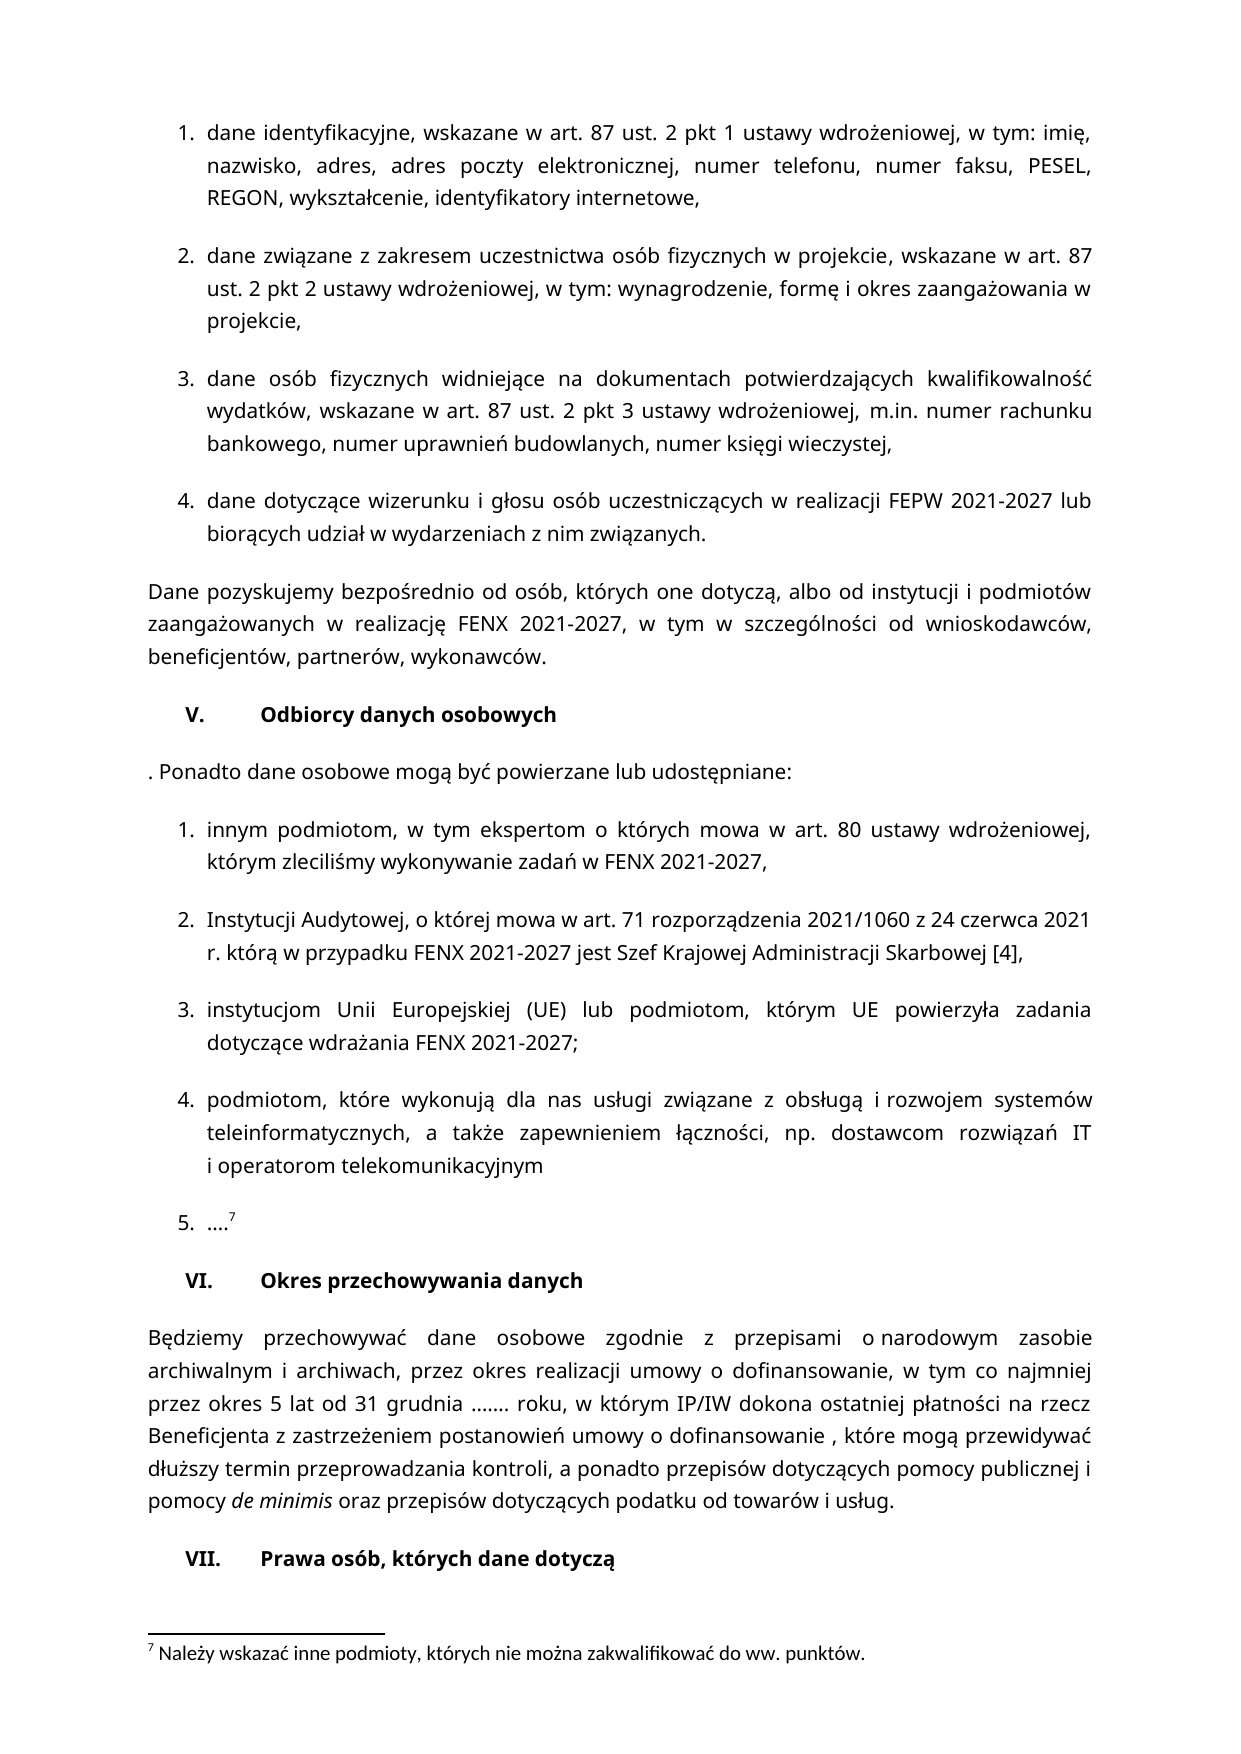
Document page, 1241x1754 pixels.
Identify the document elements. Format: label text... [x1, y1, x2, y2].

list Prawa osób, których dane dotyczą [185, 1544, 1093, 1573]
text Będziemy przechowywać dane osobowe zgodnie z przepisami o narodowym zasobie archiwalnym i archiwach, przez okres realizacji umowy o dofinansowanie, w tym co najmniej przez okres 5 lat od 31 grudnia ……. roku, w którym IP/IW dokona ostatniej płatności na rzecz Beneficjenta z zastrzeżeniem postanowień umowy o dofinansowanie , które mogą przewidywać dłuższy termin przeprowadzania kontroli, a ponadto przepisów dotyczących pomocy publicznej i pomocy de minimis oraz przepisów dotyczących podatku od towarów i usług. [148, 1323, 1093, 1515]
list …. [177, 1208, 1093, 1237]
list dane dotyczące wizerunku i głosu osób uczestniczących w realizacji FEPW 2021-2027 lub biorących udział w wydarzeniach z nim związanych. [177, 487, 1093, 548]
list dane osób fizycznych widniejące na dokumentach potwierdzających kwalifikowalność wydatków, wskazane w art. 87 ust. 2 pkt 3 ustawy wdrożeniowej, m.in. numer rachunku bankowego, numer uprawnień budowlanych, numer księgi wieczystej, [177, 364, 1093, 457]
list dane identyfikacyjne, wskazane w art. 87 ust. 2 pkt 1 ustawy wdrożeniowej, w tym: imię, nazwisko, adres, adres poczty elektronicznej, numer telefonu, numer faksu, PESEL, REGON, wykształcenie, identyfikatory internetowe, [177, 118, 1093, 212]
list instytucjom Unii Europejskiej (UE) lub podmiotom, którym UE powierzyła zadania dotyczące wdrażania FENX 2021-2027; [177, 995, 1093, 1056]
list Instytucji Audytowej, o której mowa w art. 71 rozporządzenia 2021/1060 z 24 czerwca 2021 r. którą w przypadku FENX 2021-2027 jest Szef Krajowej Administracji Skarbowej [4], [177, 905, 1093, 966]
list Okres przechowywania danych [185, 1266, 1093, 1294]
text Dane pozyskujemy bezpośrednio od osób, których one dotyczą, albo od instytucji i podmiotów zaangażowanych w realizację FENX 2021-2027, w tym w szczególności od wnioskodawców, beneficjentów, partnerów, wykonawców. [148, 577, 1093, 671]
list innym podmiotom, w tym ekspertom o których mowa w art. 80 ustawy wdrożeniowej, którym zleciliśmy wykonywanie zadań w FENX 2021-2027, [177, 815, 1093, 876]
list podmiotom, które wykonują dla nas usługi związane z obsługą i rozwojem systemów teleinformatycznych, a także zapewnieniem łączności, np. dostawcom rozwiązań IT i operatorom telekomunikacyjnym [177, 1086, 1093, 1179]
list Odbiorcy danych osobowych [185, 700, 1093, 728]
text . Ponadto dane osobowe mogą być powierzane lub udostępniane: [148, 757, 1093, 786]
list dane związane z zakresem uczestnictwa osób fizycznych w projekcie, wskazane w art. 87 ust. 2 pkt 2 ustawy wdrożeniowej, w tym: wynagrodzenie, formę i okres zaangażowania w projekcie, [177, 241, 1093, 335]
